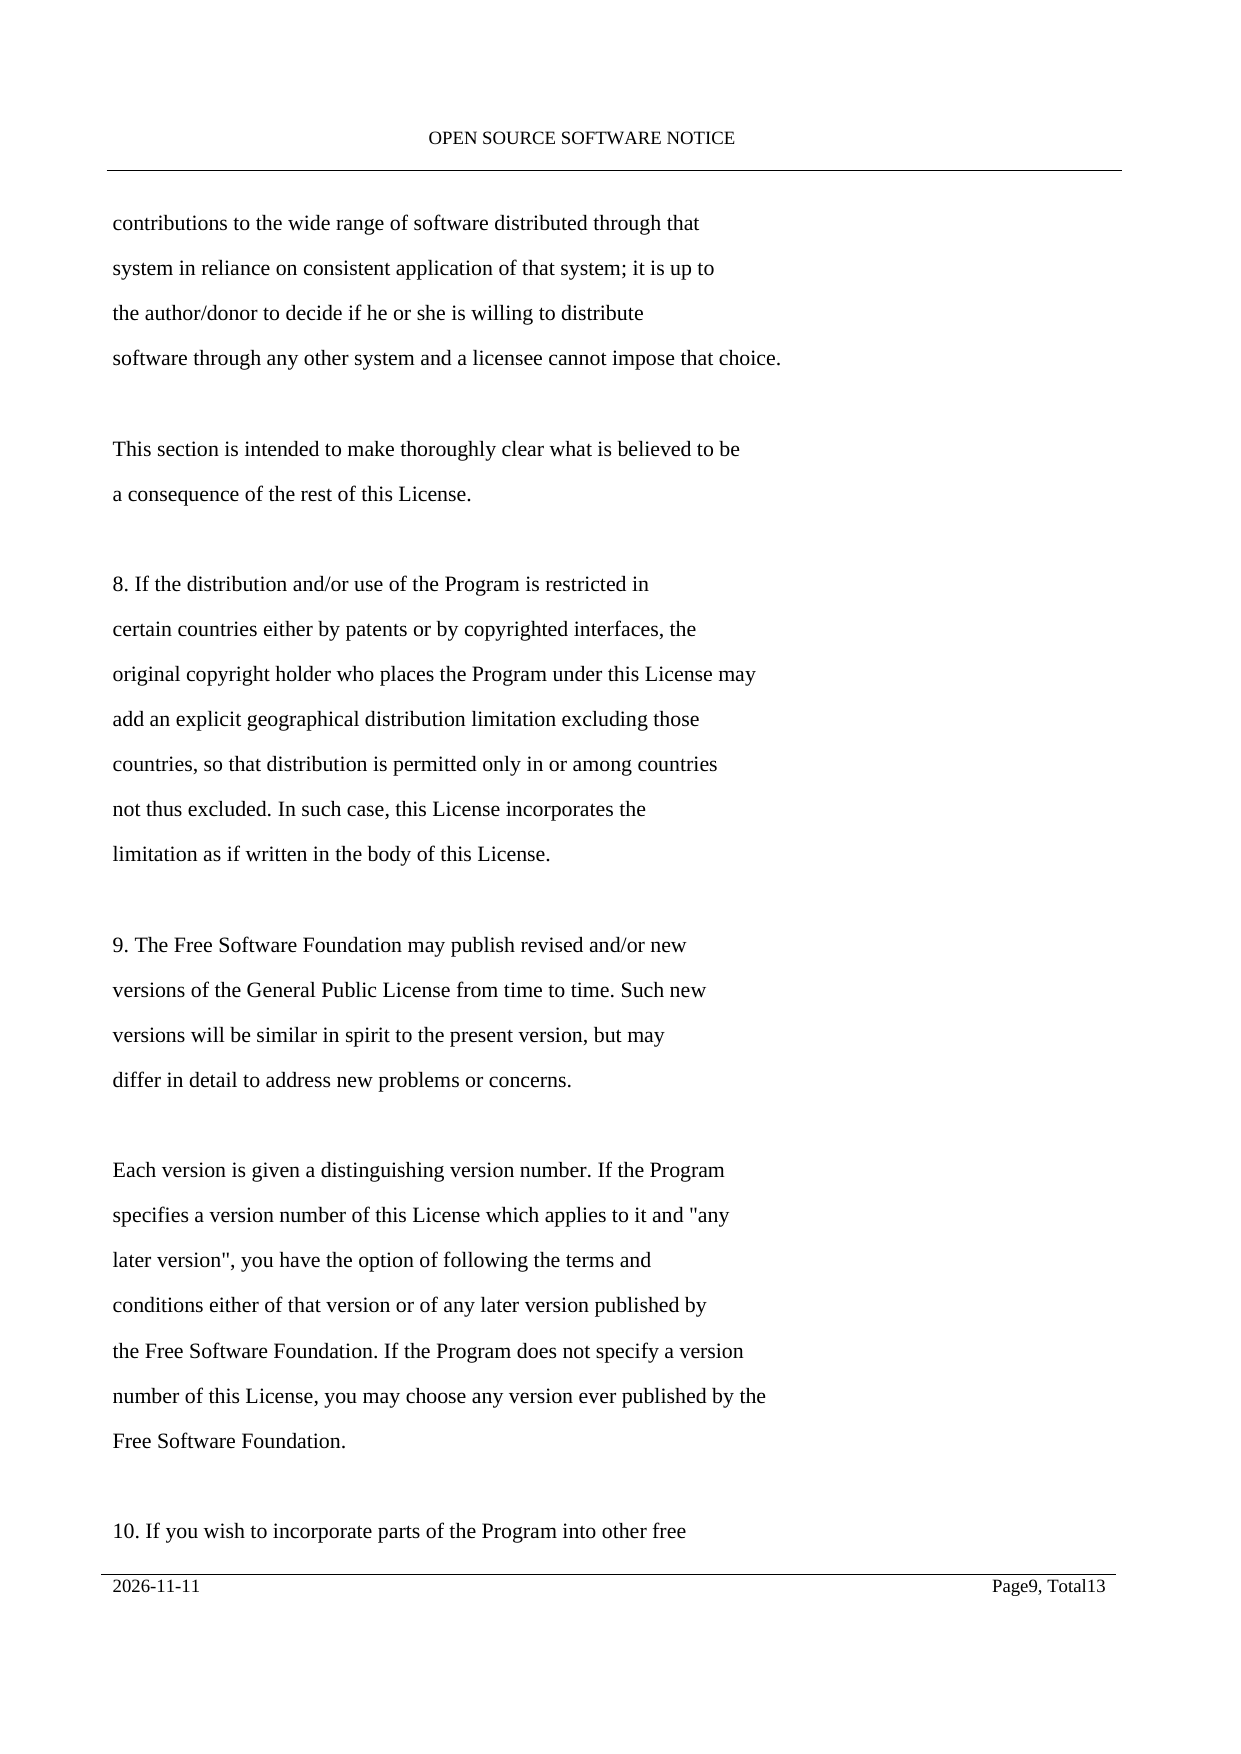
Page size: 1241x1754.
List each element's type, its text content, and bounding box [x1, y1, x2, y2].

text Each version is given a distinguishing version number. If the Program [112, 1153, 1128, 1186]
text limitation as if written in the body of this License. [112, 838, 1128, 870]
text versions will be similar in spirit to the present version, but may [112, 1018, 1128, 1051]
text certain countries either by patents or by copyrighted interfaces, the [112, 612, 1128, 645]
text a consequence of the rest of this License. [112, 477, 1128, 509]
text contributions to the wide range of software distributed through that [112, 206, 1128, 239]
text 9. The Free Software Foundation may publish revised and/or new [112, 928, 1128, 961]
text not thus excluded. In such case, this License incorporates the [112, 793, 1128, 825]
text software through any other system and a licensee cannot impose that choice. [112, 342, 1128, 374]
text original copyright holder who places the Program under this License may [112, 657, 1128, 690]
text the author/donor to decide if he or she is willing to distribute [112, 297, 1128, 329]
text versions of the General Public License from time to time. Such new [112, 973, 1128, 1006]
text conditions either of that version or of any later version published by [112, 1289, 1128, 1321]
text 10. If you wish to incorporate parts of the Program into other free [112, 1514, 1128, 1547]
text This section is intended to make thoroughly clear what is believed to be [112, 432, 1128, 464]
text differ in detail to address new problems or concerns. [112, 1063, 1128, 1096]
text number of this License, you may choose any version ever published by the [112, 1379, 1128, 1412]
text the Free Software Foundation. If the Program does not specify a version [112, 1334, 1128, 1366]
text later version", you have the option of following the terms and [112, 1244, 1128, 1276]
text system in reliance on consistent application of that system; it is up to [112, 251, 1128, 284]
text 8. If the distribution and/or use of the Program is restricted in [112, 567, 1128, 600]
text Free Software Foundation. [112, 1424, 1128, 1457]
text countries, so that distribution is permitted only in or among countries [112, 748, 1128, 780]
text add an explicit geographical distribution limitation excluding those [112, 702, 1128, 735]
text specifies a version number of this License which applies to it and "any [112, 1199, 1128, 1231]
